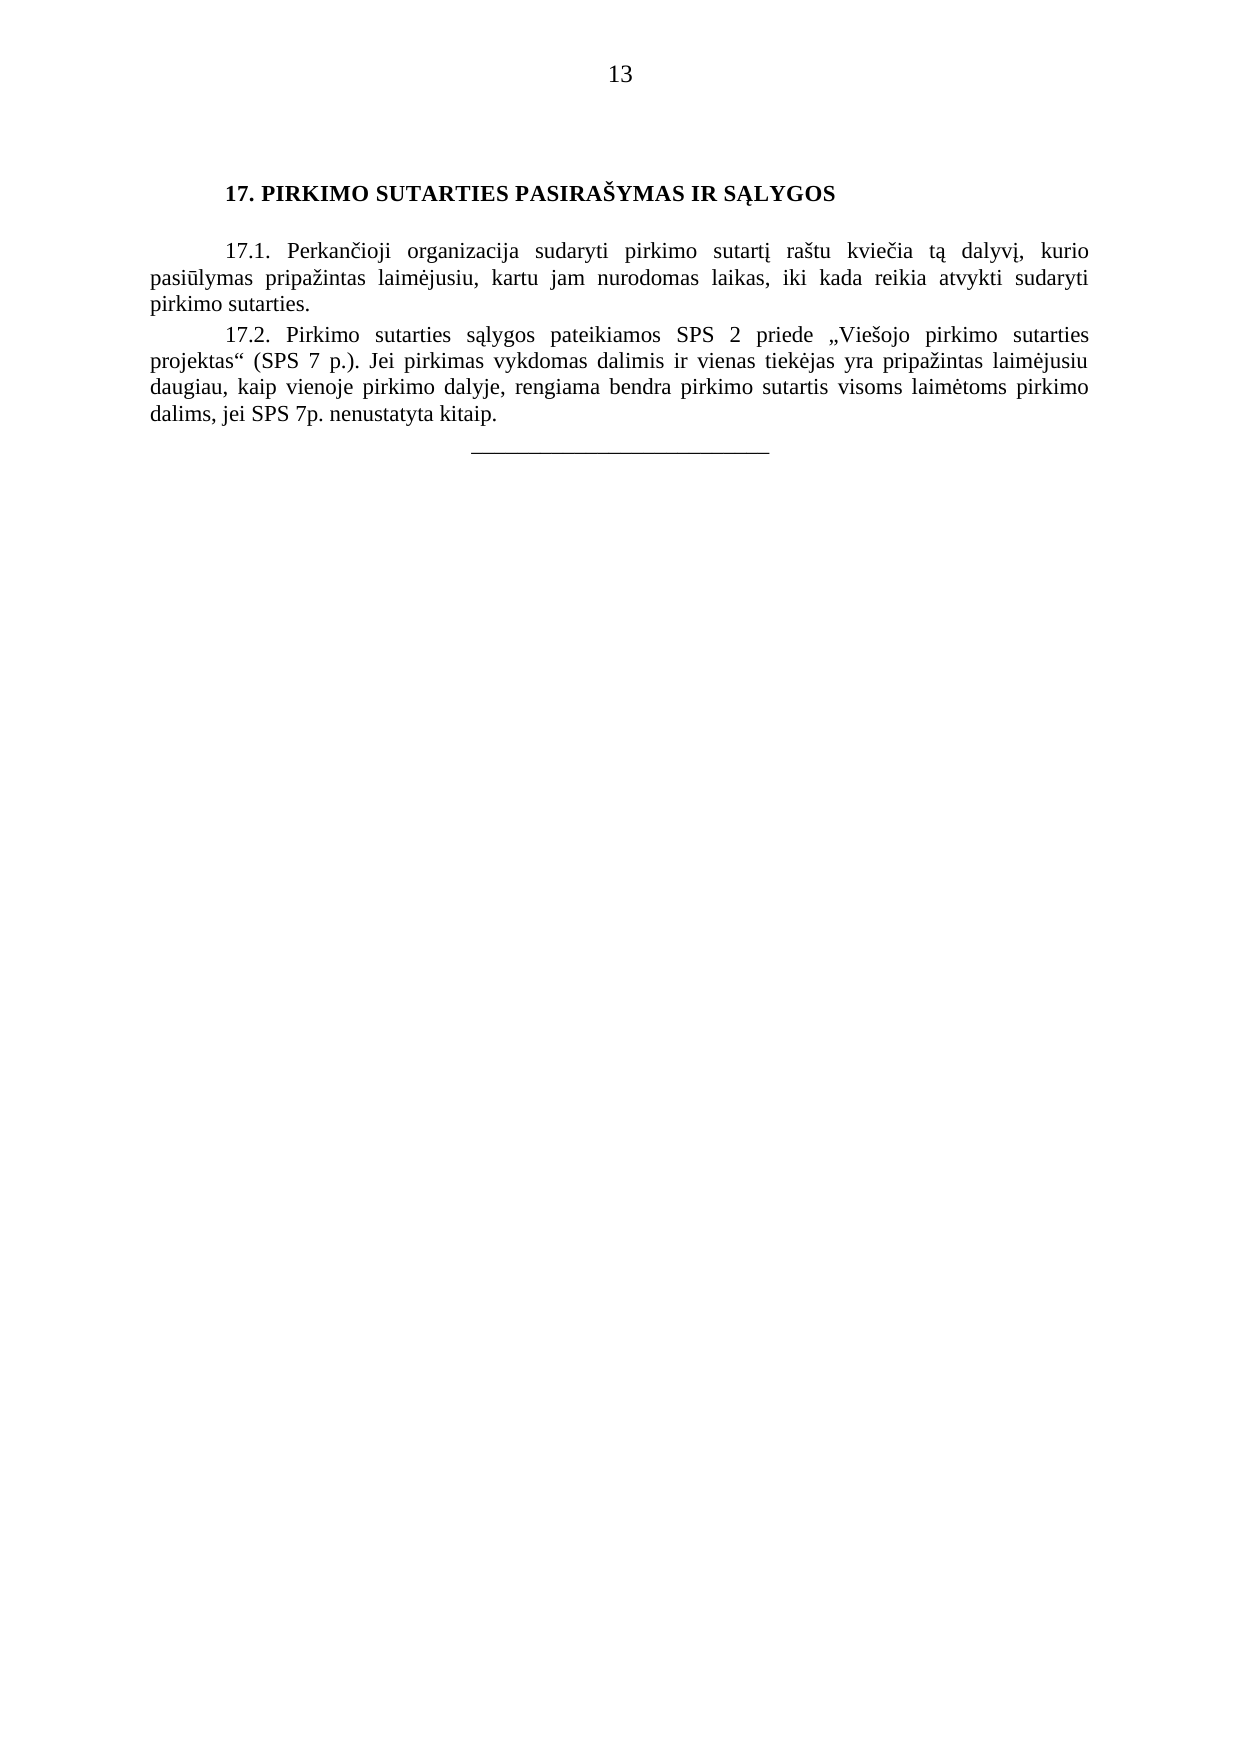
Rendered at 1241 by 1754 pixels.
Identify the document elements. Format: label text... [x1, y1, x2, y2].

text 17.2. Pirkimo sutarties sąlygos pateikiamos SPS 2 priede „Viešojo pirkimo sutarties projektas“ (SPS 7 p.). Jei pirkimas vykdomas dalimis ir vienas tiekėjas yra pripažintas laimėjusiu daugiau, kaip vienoje pirkimo dalyje, rengiama bendra pirkimo sutartis visoms laimėtoms pirkimo dalims, jei SPS 7p. nenustatyta kitaip. [150, 321, 1090, 426]
text 17.1. Perkančioji organizacija sudaryti pirkimo sutartį raštu kviečia tą dalyvį, kurio pasiūlymas pripažintas laimėjusiu, kartu jam nurodomas laikas, iki kada reikia atvykti sudaryti pirkimo sutarties. [150, 237, 1090, 316]
subtitle 17. PIRKIMO SUTARTIES PASIRAŠYMAS IR SĄLYGOS [150, 181, 1090, 207]
text __________________________ [150, 430, 1090, 457]
